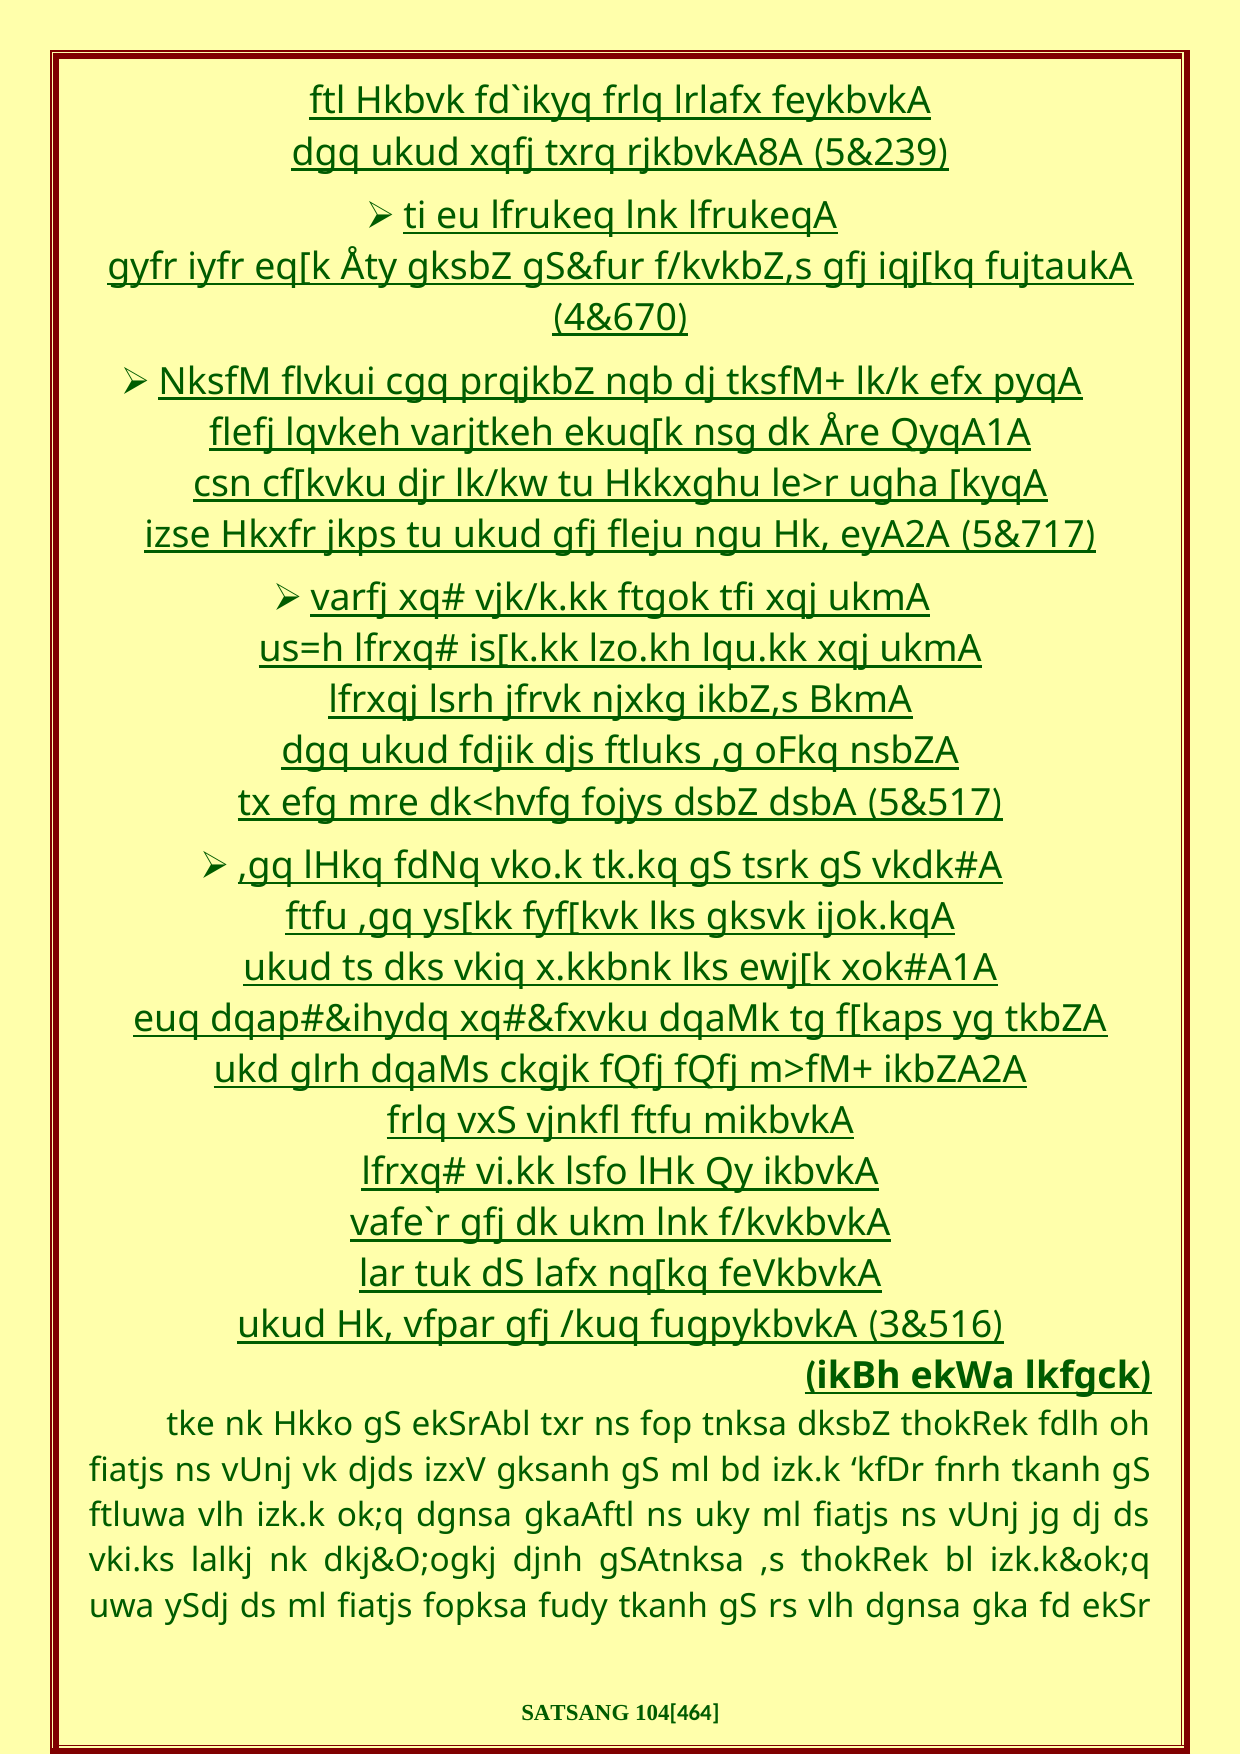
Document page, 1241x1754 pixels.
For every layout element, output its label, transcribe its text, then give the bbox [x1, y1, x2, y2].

text frlq vxS vjnkfl ftfu mikbvkA [89, 1094, 1152, 1145]
text us=h lfrxq# is[k.kk lzo.kh lqu.kk xqj ukmA [89, 622, 1152, 673]
text ukd glrh dqaMs ckgjk fQfj fQfj m>fM+ ikbZA2A [89, 1043, 1152, 1094]
text csn cf[kvku djr lk/kw tu Hkkxghu le>r ugha [kyqA [89, 456, 1152, 507]
text flefj lqvkeh varjtkeh ekuq[k nsg dk Åre QyqA1A [89, 405, 1152, 456]
list NksfM flvkui cgq prqjkbZ nqb dj tksfM+ lk/k efx pyqA [59, 354, 1152, 405]
text dgq ukud xqfj txrq rjkbvkA8A (5&239) [89, 125, 1152, 176]
text (ikBh ekWa lkfgck) [89, 1349, 1152, 1400]
text izse Hkxfr jkps tu ukud gfj fleju ngu Hk, eyA2A (5&717) [89, 507, 1152, 558]
text ftfu ,gq ys[kk fyf[kvk lks gksvk ijok.kqA [89, 889, 1152, 941]
text vafe`r gfj dk ukm lnk f/kvkbvkA [89, 1196, 1152, 1247]
text ukud Hk, vfpar gfj /kuq fugpykbvkA (3&516) [89, 1298, 1152, 1349]
text euq dqap#&ihydq xq#&fxvku dqaMk tg f[kaps yg tkbZA [89, 992, 1152, 1043]
text lfrxqj lsrh jfrvk njxkg ikbZ,s BkmA [89, 673, 1152, 724]
text ftl Hkbvk fd`ikyq frlq lrlafx feykbvkA [89, 74, 1152, 125]
text tx efg mre dk<hvfg fojys dsbZ dsbA (5&517) [89, 775, 1152, 826]
list varfj xq# vjk/k.kk ftgok tfi xqj ukmA [59, 571, 1152, 622]
text lfrxq# vi.kk lsfo lHk Qy ikbvkA [89, 1145, 1152, 1196]
text ukud ts dks vkiq x.kkbnk lks ewj[k xok#A1A [89, 941, 1152, 992]
text dgq ukud fdjik djs ftluks ,g oFkq nsbZA [89, 724, 1152, 775]
text lar tuk dS lafx nq[kq feVkbvkA [89, 1247, 1152, 1298]
list ,gq lHkq fdNq vko.k tk.kq gS tsrk gS vkdk#A [59, 838, 1152, 889]
text gyfr iyfr eq[k Åty gksbZ gS&fur f/kvkbZ,s gfj iqj[kq fujtaukA (4&670) [89, 239, 1152, 342]
list ti eu lfrukeq lnk lfrukeqA [59, 188, 1152, 239]
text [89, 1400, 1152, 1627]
